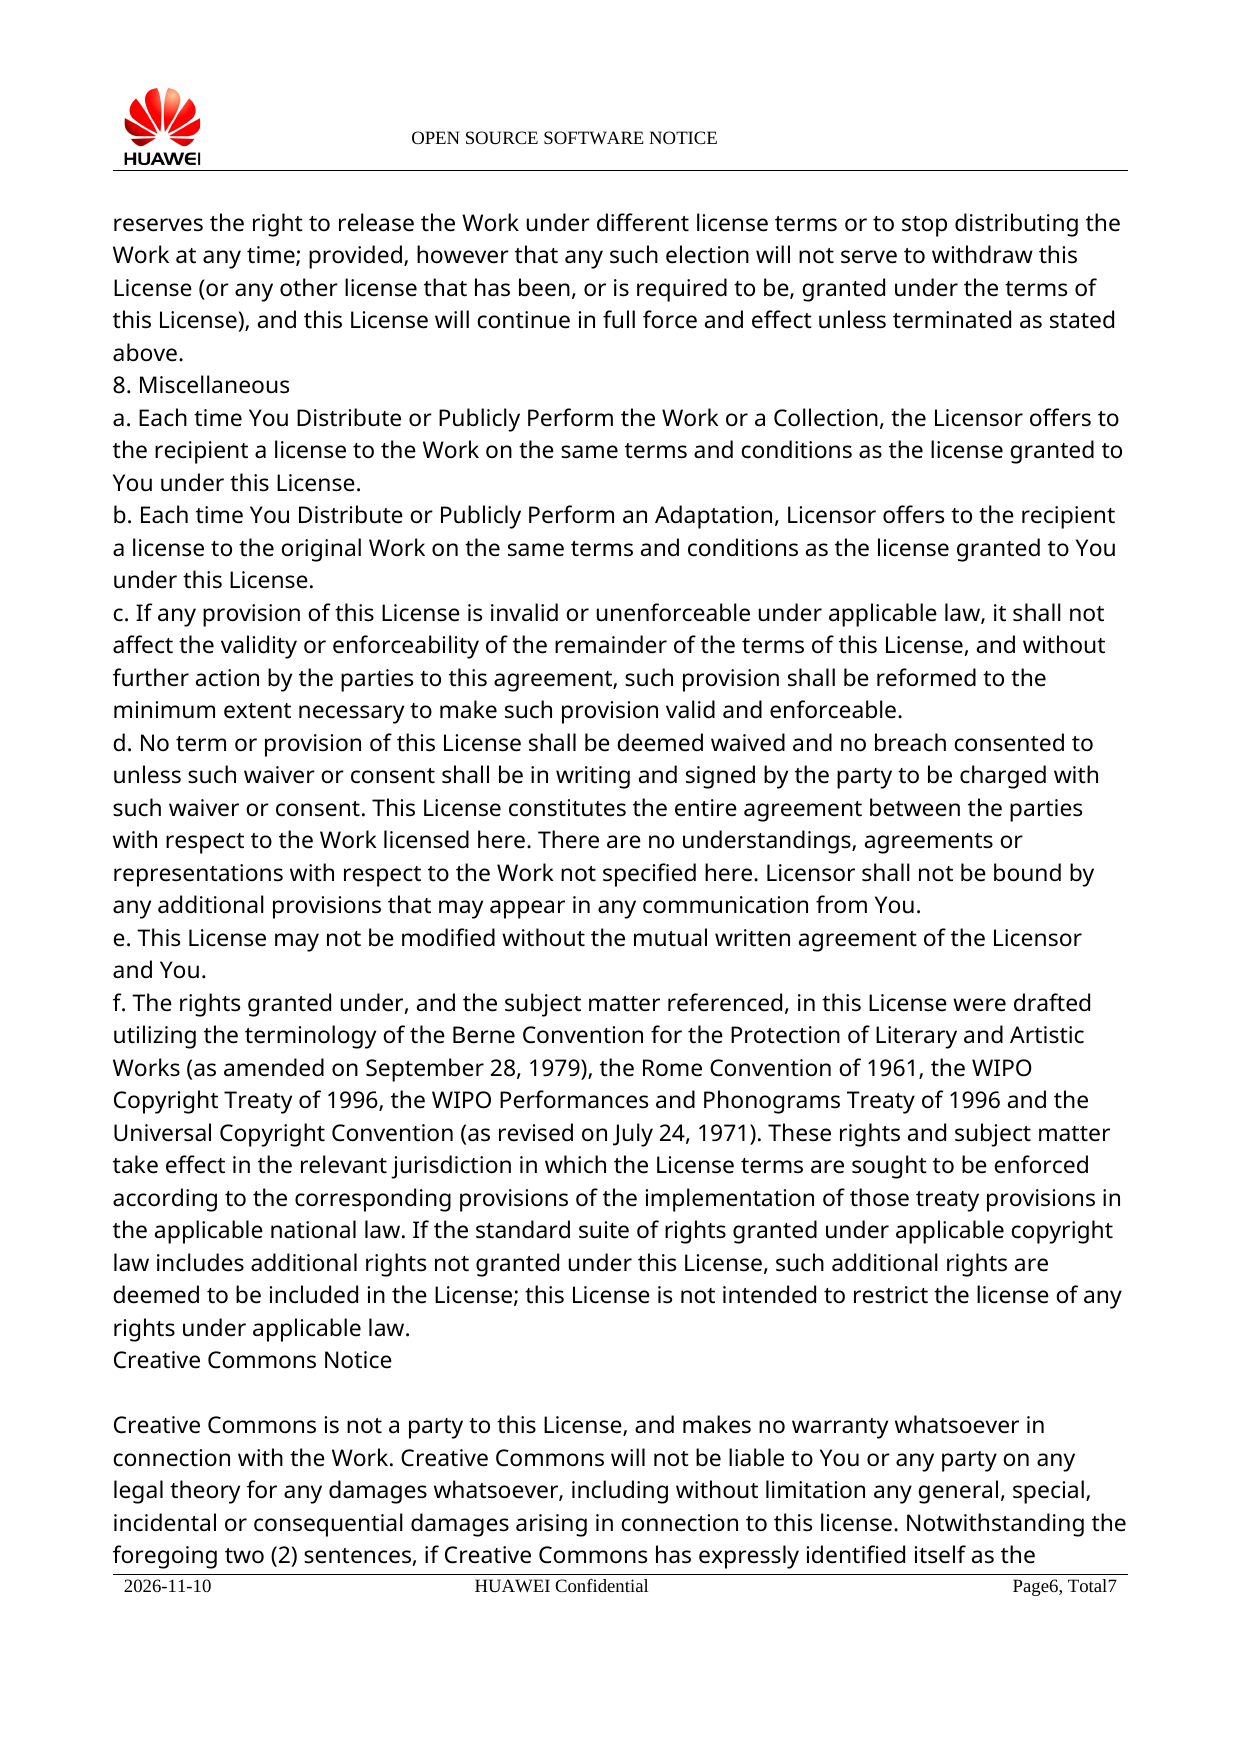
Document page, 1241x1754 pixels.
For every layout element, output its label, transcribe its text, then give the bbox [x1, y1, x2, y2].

text 8. Miscellaneous [112, 369, 1128, 401]
text Creative Commons Notice [112, 1344, 1128, 1376]
text c. If any provision of this License is invalid or unenforceable under applicable law, it shall not affect the validity or enforceability of the remainder of the terms of this License, and without further action by the parties to this agreement, such provision shall be reformed to the minimum extent necessary to make such provision valid and enforceable. [112, 596, 1128, 726]
text e. This License may not be modified without the mutual written agreement of the Licensor and You. [112, 921, 1128, 986]
text f. The rights granted under, and the subject matter referenced, in this License were drafted utilizing the terminology of the Berne Convention for the Protection of Literary and Artistic Works (as amended on September 28, 1979), the Rome Convention of 1961, the WIPO Copyright Treaty of 1996, the WIPO Performances and Phonograms Treaty of 1996 and the Universal Copyright Convention (as revised on July 24, 1971). These rights and subject matter take effect in the relevant jurisdiction in which the License terms are sought to be enforced according to the corresponding provisions of the implementation of those treaty provisions in the applicable national law. If the standard suite of rights granted under applicable copyright law includes additional rights not granted under this License, such additional rights are deemed to be included in the License; this License is not intended to restrict the license of any rights under applicable law. [112, 986, 1128, 1344]
picture [124, 88, 201, 165]
text b. Each time You Distribute or Publicly Perform an Adaptation, Licensor offers to the recipient a license to the original Work on the same terms and conditions as the license granted to You under this License. [112, 499, 1128, 596]
text a. Each time You Distribute or Publicly Perform the Work or a Collection, the Licensor offers to the recipient a license to the Work on the same terms and conditions as the license granted to You under this License. [112, 401, 1128, 499]
text d. No term or provision of this License shall be deemed waived and no breach consented to unless such waiver or consent shall be in writing and signed by the party to be charged with such waiver or consent. This License constitutes the entire agreement between the parties with respect to the Work licensed here. There are no understandings, agreements or representations with respect to the Work not specified here. Licensor shall not be bound by any additional provisions that may appear in any communication from You. [112, 726, 1128, 921]
